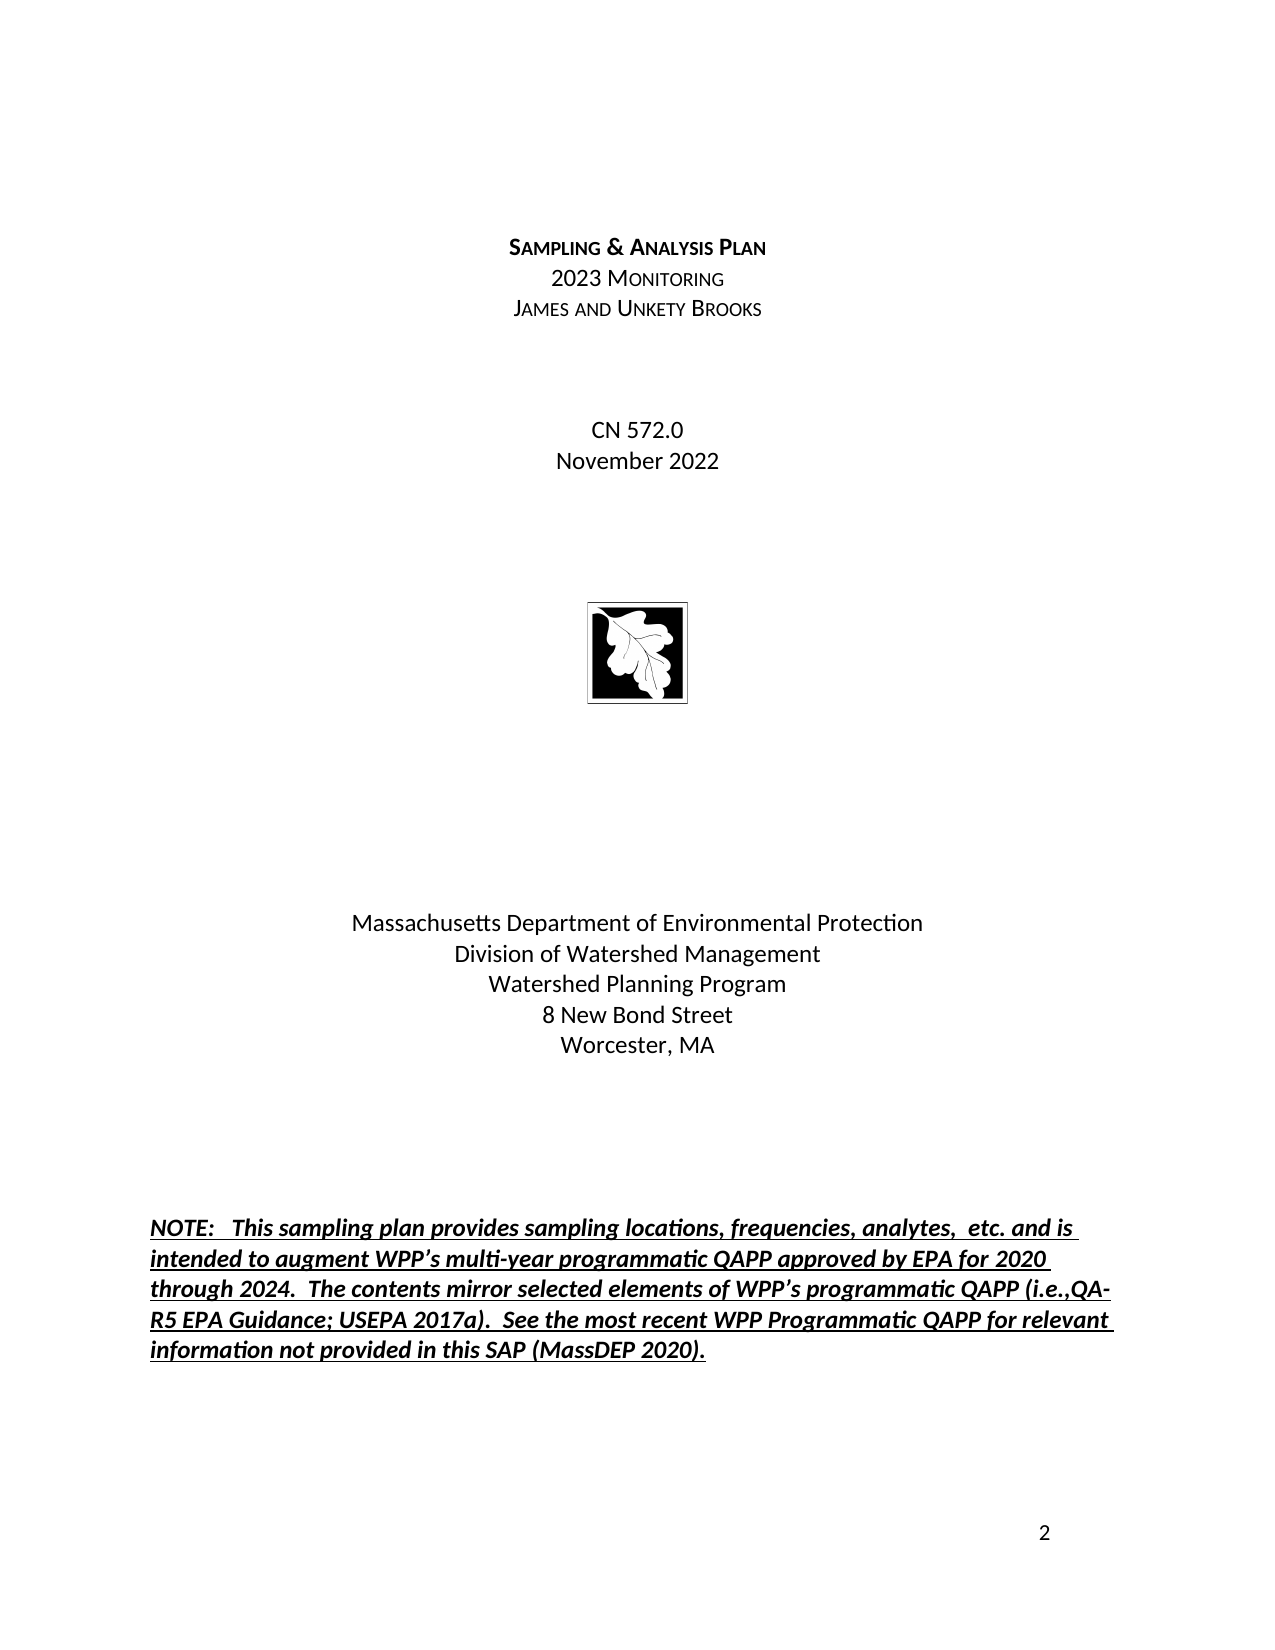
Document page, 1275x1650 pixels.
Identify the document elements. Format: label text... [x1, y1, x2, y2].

text Watershed Planning Program [150, 968, 1125, 999]
text CN 572.0 [150, 414, 1125, 445]
text Worcester, MA [150, 1029, 1125, 1060]
text NOTE: This sampling plan provides sampling locations, frequencies, analytes, etc. and is intended to augment WPP’s multi-year programmatic QAPP approved by EPA for 2020 through 2024. The contents mirror selected elements of WPP’s programmatic QAPP (i.e.,QA-R5 EPA Guidance; USEPA 2017a). See the most recent WPP Programmatic QAPP for relevant information not provided in this SAP (MassDEP 2020). [150, 1213, 1125, 1365]
text Sampling & Analysis Plan [150, 231, 1125, 262]
picture [587, 602, 688, 705]
text Massachusetts Department of Environmental Protection [150, 907, 1125, 938]
text James and Unkety Brooks [150, 292, 1125, 323]
text November 2022 [150, 445, 1125, 476]
text 2023 Monitoring [150, 262, 1125, 292]
text Division of Watershed Management [150, 938, 1125, 968]
text 8 New Bond Street [150, 999, 1125, 1029]
